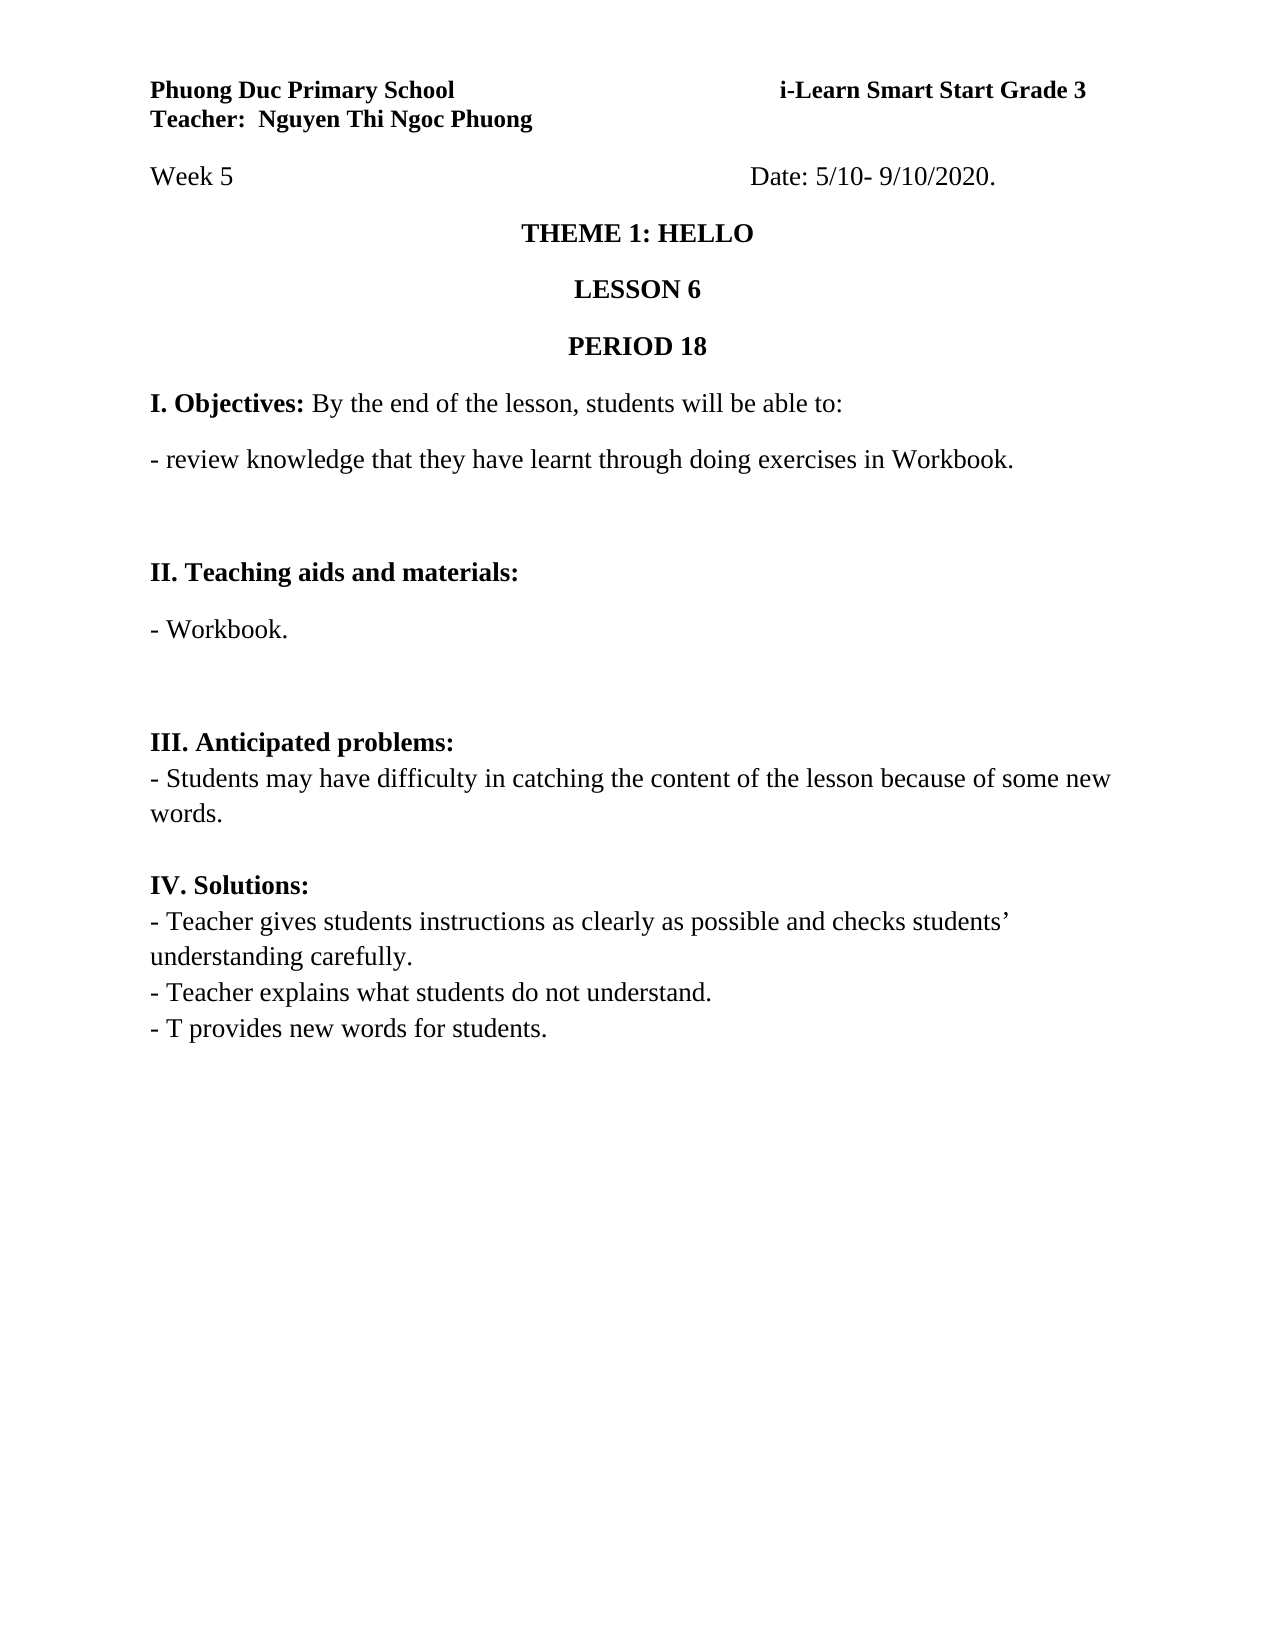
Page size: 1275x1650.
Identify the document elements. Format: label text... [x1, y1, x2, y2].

text THEME 1: HELLO [150, 217, 1125, 248]
text Week 5 Date: 5/10- 9/10/2020. [150, 161, 1125, 192]
text - Teacher explains what students do not understand. [150, 976, 1125, 1007]
text II. Teaching aids and materials: [150, 556, 1125, 588]
text - T provides new words for students. [150, 1012, 1125, 1043]
text - Teacher gives students instructions as clearly as possible and checks students’ understanding carefully. [150, 905, 1125, 972]
text I. Objectives: By the end of the lesson, students will be able to: [150, 387, 1125, 418]
text - review knowledge that they have learnt through doing exercises in Workbook. [150, 443, 1125, 474]
text - Students may have difficulty in catching the content of the lesson because of some new words. [150, 762, 1125, 829]
text IV. Solutions: [150, 869, 1125, 900]
text PERIOD 18 [150, 330, 1125, 361]
text III. Anticipated problems: [150, 726, 1125, 757]
text LESSON 6 [150, 274, 1125, 305]
text - Workbook. [150, 613, 1125, 644]
